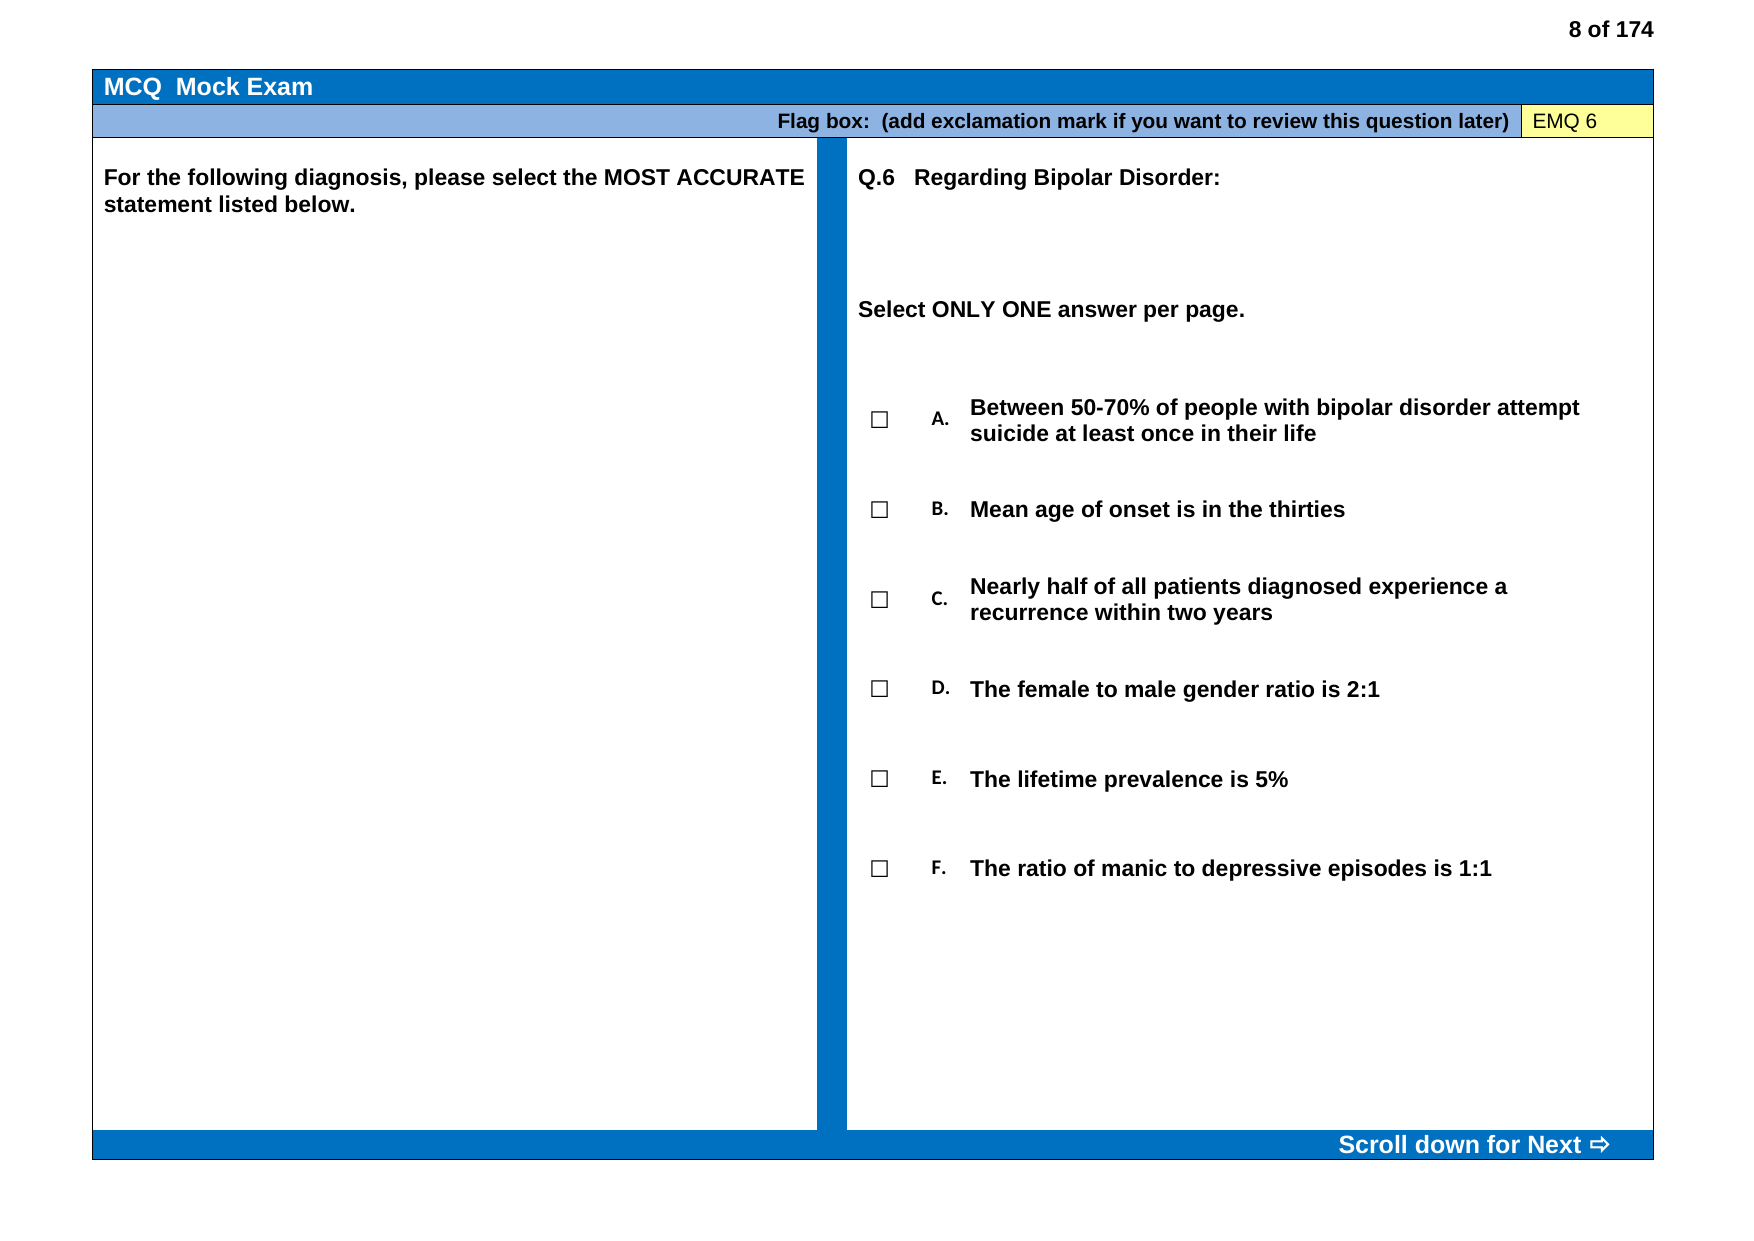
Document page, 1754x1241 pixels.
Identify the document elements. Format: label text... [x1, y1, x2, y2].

table_cell Q.6 Regarding Bipolar Disorder: Select ONLY ONE answer per page. [847, 138, 1653, 1130]
table_cell For the following diagnosis, please select the MOST ACCURATE statement listed below. [93, 138, 817, 1130]
table_cell [93, 1130, 1327, 1159]
table_cell Scroll down for Next [1327, 1130, 1653, 1159]
table_cell EMQ 6 [1522, 105, 1653, 137]
table_cell Flag box: (add exclamation mark if you want to review this question later) [93, 105, 1521, 137]
table_cell [817, 138, 847, 1130]
table_cell MCQ Mock Exam [93, 70, 1653, 104]
